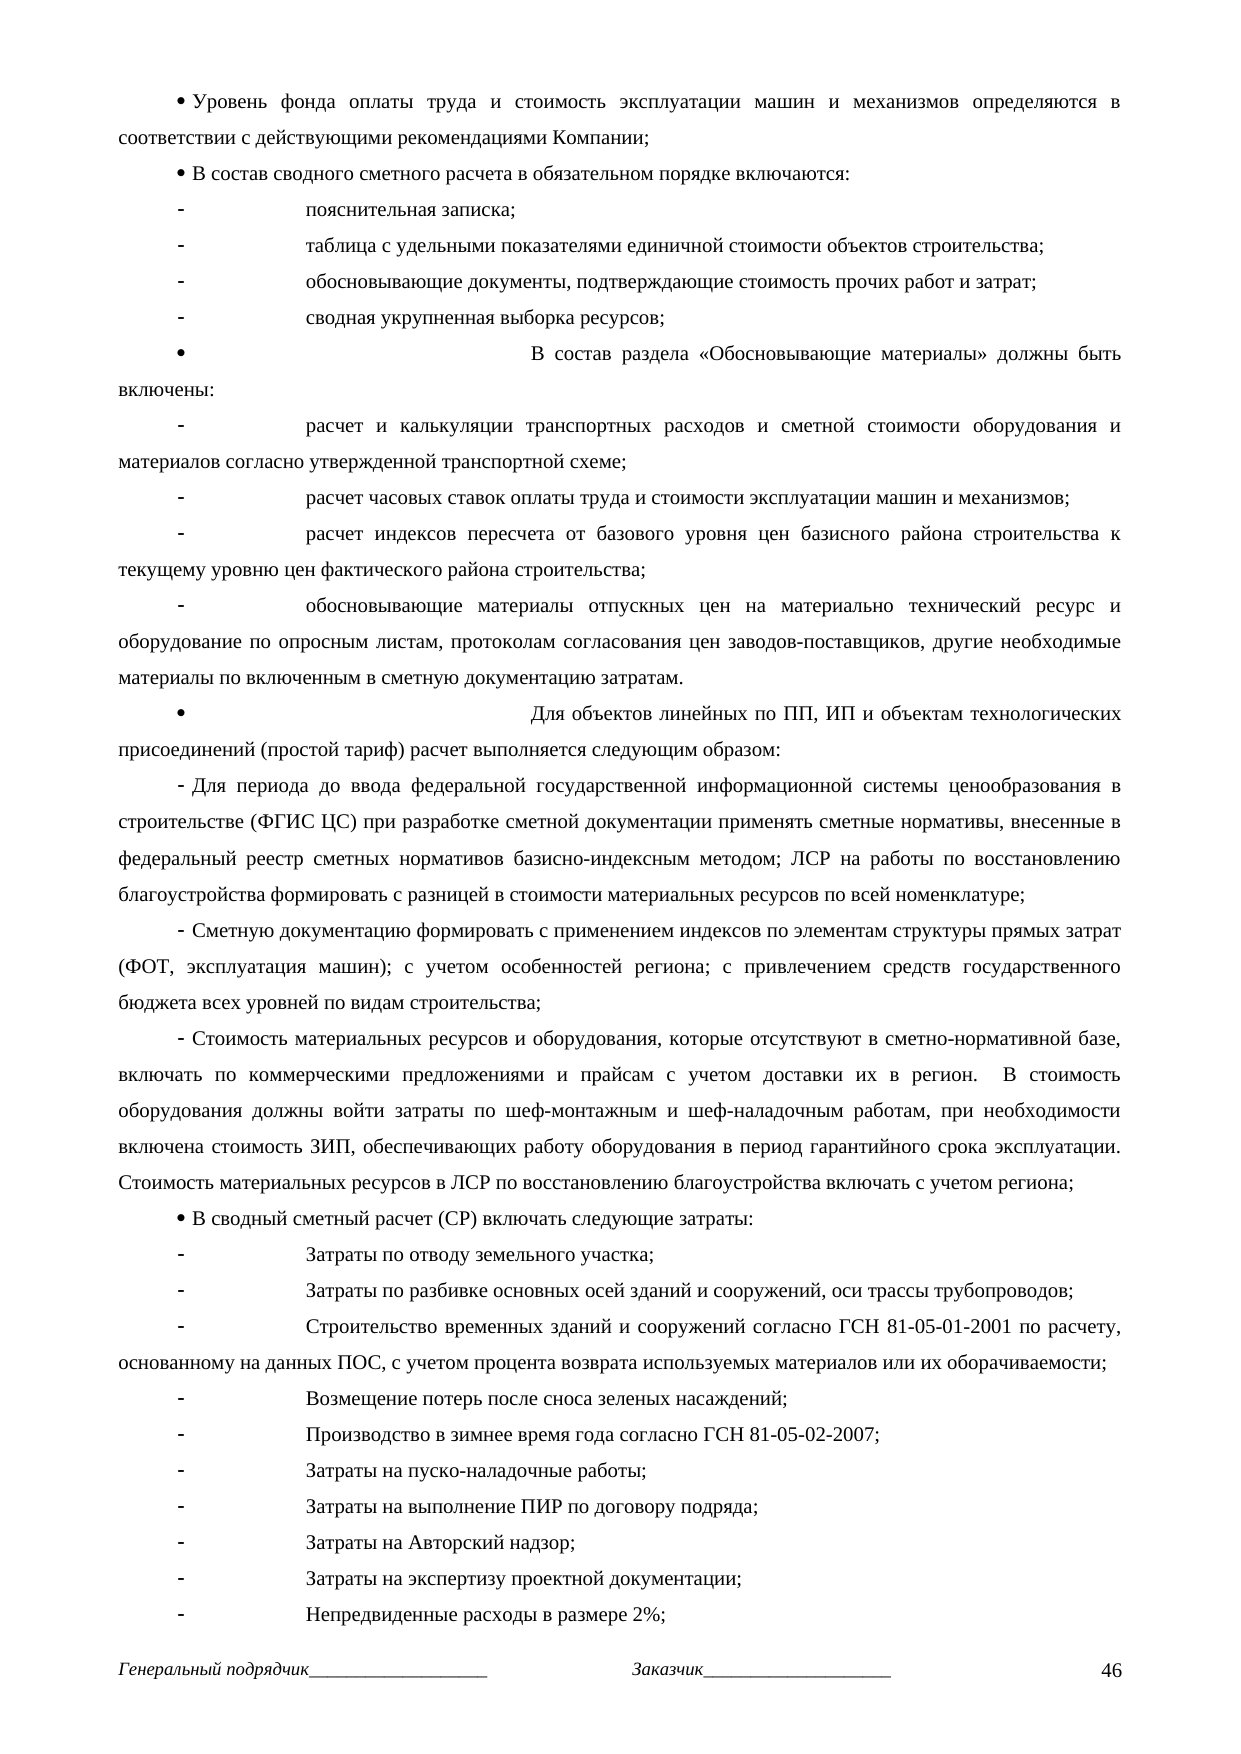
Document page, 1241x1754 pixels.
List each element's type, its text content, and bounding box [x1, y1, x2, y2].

list В сводный сметный расчет (СР) включать следующие затраты: [118, 1206, 1122, 1230]
list таблица с удельными показателями единичной стоимости объектов строительства; [118, 233, 1122, 257]
list Затраты на выполнение ПИР по договору подряда; [118, 1494, 1122, 1518]
list В состав сводного сметного расчета в обязательном порядке включаются: [118, 161, 1122, 185]
list Затраты на пуско-наладочные работы; [118, 1458, 1122, 1482]
list В состав раздела «Обосновывающие материалы» должны быть включены: [118, 341, 1122, 401]
list обосновывающие материалы отпускных цен на материально технический ресурс и оборудование по опросным листам, протоколам согласования цен заводов-поставщиков, другие необходимые материалы по включенным в сметную документацию затратам. [118, 593, 1122, 689]
list Строительство временных зданий и сооружений согласно ГСН 81-05-01-2001 по расчету, основанному на данных ПОС, с учетом процента возврата используемых материалов или их оборачиваемости; [118, 1314, 1122, 1374]
list расчет индексов пересчета от базового уровня цен базисного района строительства к текущему уровню цен фактического района строительства; [118, 521, 1122, 581]
list Производство в зимнее время года согласно ГСН 81-05-02-2007; [118, 1422, 1122, 1446]
list Затраты по отводу земельного участка; [118, 1242, 1122, 1266]
list Возмещение потерь после сноса зеленых насаждений; [118, 1386, 1122, 1410]
list Для периода до ввода федеральной государственной информационной системы ценообразования в строительстве (ФГИС ЦС) при разработке сметной документации применять сметные нормативы, внесенные в федеральный реестр сметных нормативов базисно-индексным методом; ЛСР на работы по восстановлению благоустройства формировать с разницей в стоимости материальных ресурсов по всей номенклатуре; [118, 773, 1122, 906]
list Затраты на Авторский надзор; [118, 1530, 1122, 1554]
list расчет часовых ставок оплаты труда и стоимости эксплуатации машин и механизмов; [118, 485, 1122, 509]
list обосновывающие документы, подтверждающие стоимость прочих работ и затрат; [118, 269, 1122, 293]
list Непредвиденные расходы в размере 2%; [118, 1602, 1122, 1626]
list Уровень фонда оплаты труда и стоимость эксплуатации машин и механизмов определяются в соответствии с действующими рекомендациями Компании; [118, 89, 1122, 149]
list Затраты на экспертизу проектной документации; [118, 1566, 1122, 1590]
list расчет и калькуляции транспортных расходов и сметной стоимости оборудования и материалов согласно утвержденной транспортной схеме; [118, 413, 1122, 473]
list Затраты по разбивке основных осей зданий и сооружений, оси трассы трубопроводов; [118, 1278, 1122, 1302]
list Для объектов линейных по ПП, ИП и объектам технологических присоединений (простой тариф) расчет выполняется следующим образом: [118, 701, 1122, 761]
list Стоимость материальных ресурсов и оборудования, которые отсутствуют в сметно-нормативной базе, включать по коммерческими предложениями и прайсам с учетом доставки их в регион. В стоимость оборудования должны войти затраты по шеф-монтажным и шеф-наладочным работам, при необходимости включена стоимость ЗИП, обеспечивающих работу оборудования в период гарантийного срока эксплуатации. Стоимость материальных ресурсов в ЛСР по восстановлению благоустройства включать с учетом региона; [118, 1026, 1122, 1194]
list сводная укрупненная выборка ресурсов; [118, 305, 1122, 329]
list Сметную документацию формировать с применением индексов по элементам структуры прямых затрат (ФОТ, эксплуатация машин); с учетом особенностей региона; с привлечением средств государственного бюджета всех уровней по видам строительства; [118, 918, 1122, 1014]
list пояснительная записка; [118, 197, 1122, 221]
